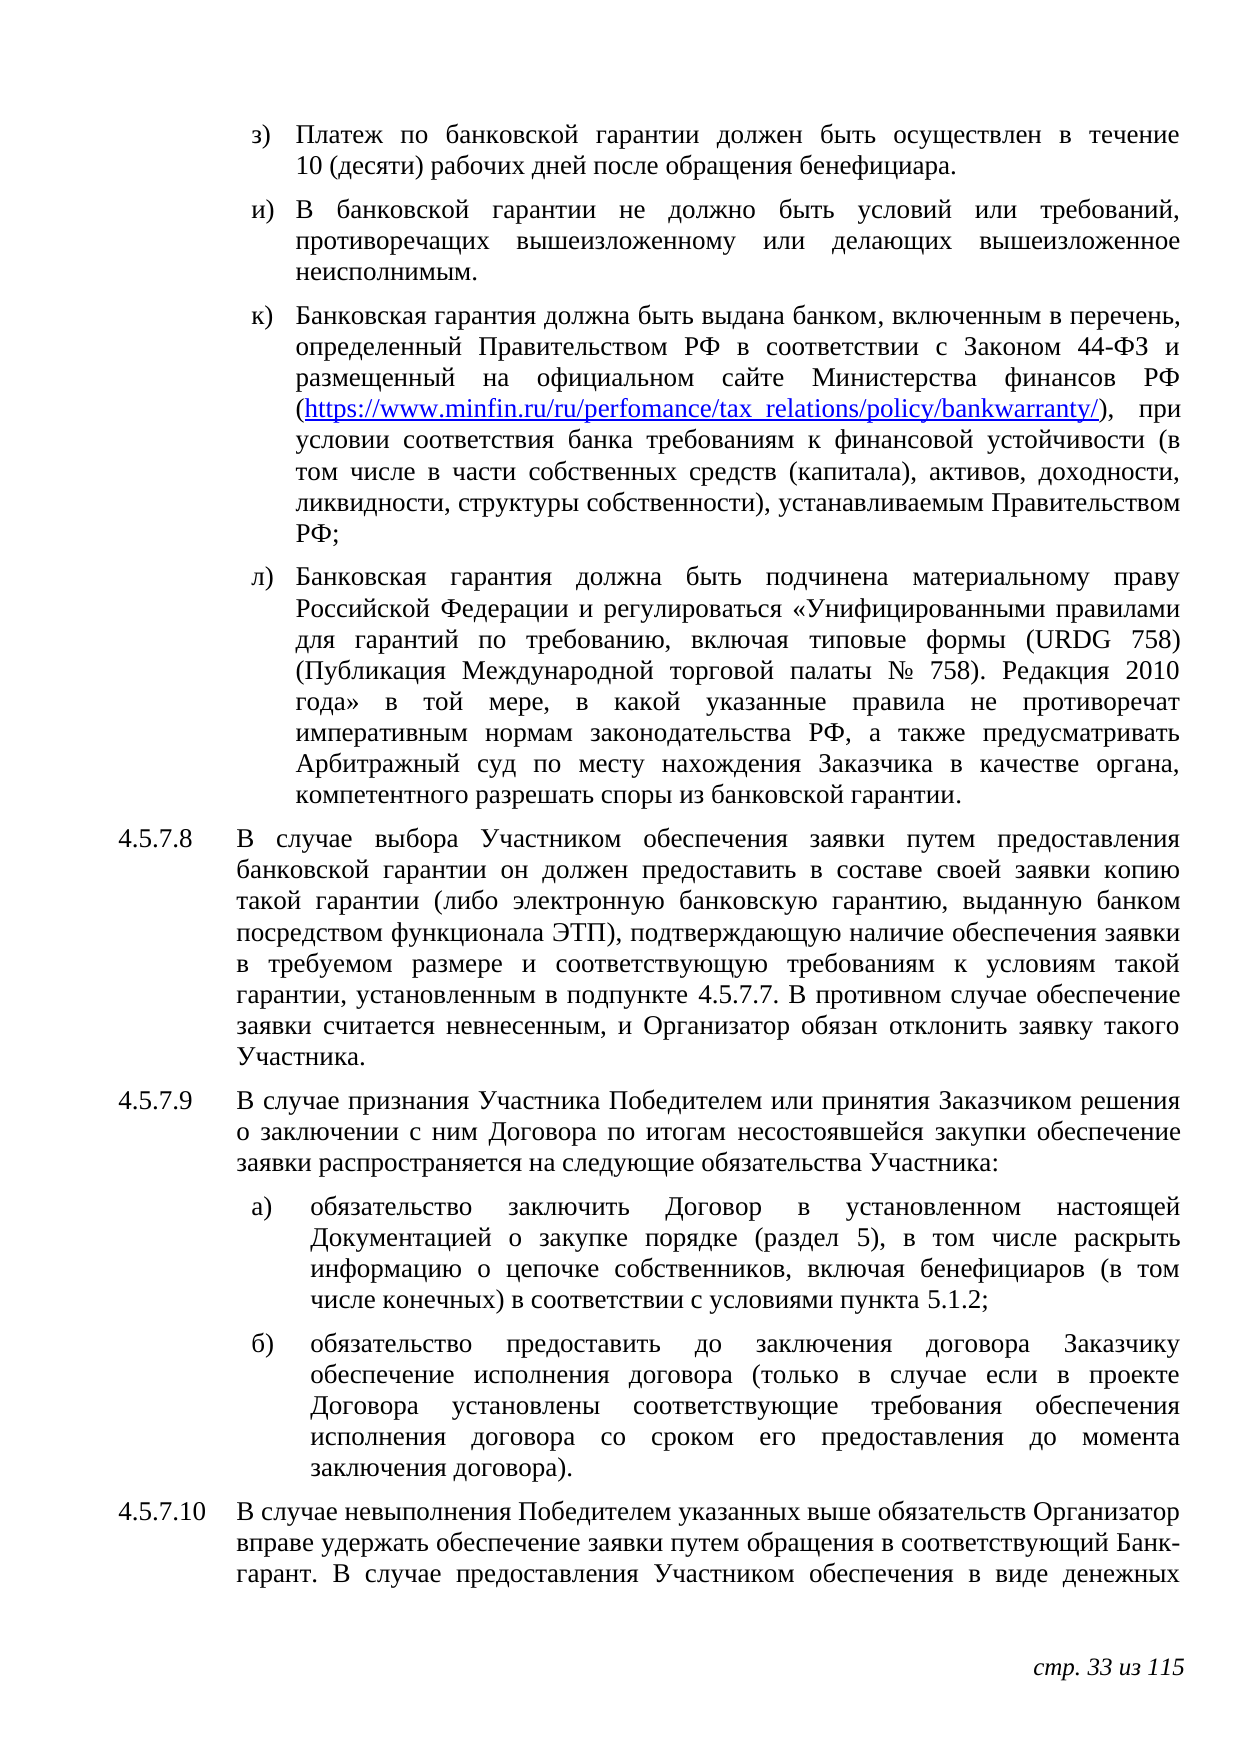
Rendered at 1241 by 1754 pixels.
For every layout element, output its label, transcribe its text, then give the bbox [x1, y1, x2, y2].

text Платеж по банковской гарантии должен быть осуществлен в течение 10 (десяти) рабочих дней после обращения бенефициара. [251, 118, 1181, 180]
text обязательство заключить Договор в установленном настоящей Документацией о закупке порядке (раздел 5), в том числе раскрыть информацию о цепочке собственников, включая бенефициаров (в том числе конечных) в соответствии с условиями пункта 5.1.2; [251, 1190, 1181, 1314]
text Банковская гарантия должна быть подчинена материальному праву Российской Федерации и регулироваться «Унифицированными правилами для гарантий по требованию, включая типовые формы (URDG 758) (Публикация Международной торговой палаты № 758). Редакция 2010 года» в той мере, в какой указанные правила не противоречат императивным нормам законодательства РФ, а также предусматривать Арбитражный суд по месту нахождения Заказчика в качестве органа, компетентного разрешать споры из банковской гарантии. [251, 561, 1181, 810]
text В случае признания Участника Победителем или принятия Заказчиком решения о заключении с ним Договора по итогам несостоявшейся закупки обеспечение заявки распространяется на следующие обязательства Участника: [118, 1084, 1181, 1177]
text Банковская гарантия должна быть выдана банком, включенным в перечень, определенный Правительством РФ в соответствии с Законом 44-ФЗ и размещенный на официальном сайте Министерства финансов РФ (https://www.minfin.ru/ru/perfomance/tax_relations/policy/bankwarranty/), при условии соответствия банка требованиям к финансовой устойчивости (в том числе в части собственных средств (капитала), активов, доходности, ликвидности, структуры собственности), устанавливаемым Правительством РФ; [251, 299, 1181, 548]
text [118, 1495, 1181, 1588]
text обязательство предоставить до заключения договора Заказчику обеспечение исполнения договора (только в случае если в проекте Договора установлены соответствующие требования обеспечения исполнения договора со сроком его предоставления до момента заключения договора). [251, 1327, 1181, 1483]
text В случае выбора Участником обеспечения заявки путем предоставления банковской гарантии он должен предоставить в составе своей заявки копию такой гарантии (либо электронную банковскую гарантию, выданную банком посредством функционала ЭТП), подтверждающую наличие обеспечения заявки в требуемом размере и соответствующую требованиям к условиям такой гарантии, установленным в подпункте 4.5.7.7. В противном случае обеспечение заявки считается невнесенным, и Организатор обязан отклонить заявку такого Участника. [118, 822, 1181, 1071]
text В банковской гарантии не должно быть условий или требований, противоречащих вышеизложенному или делающих вышеизложенное неисполнимым. [251, 193, 1181, 286]
